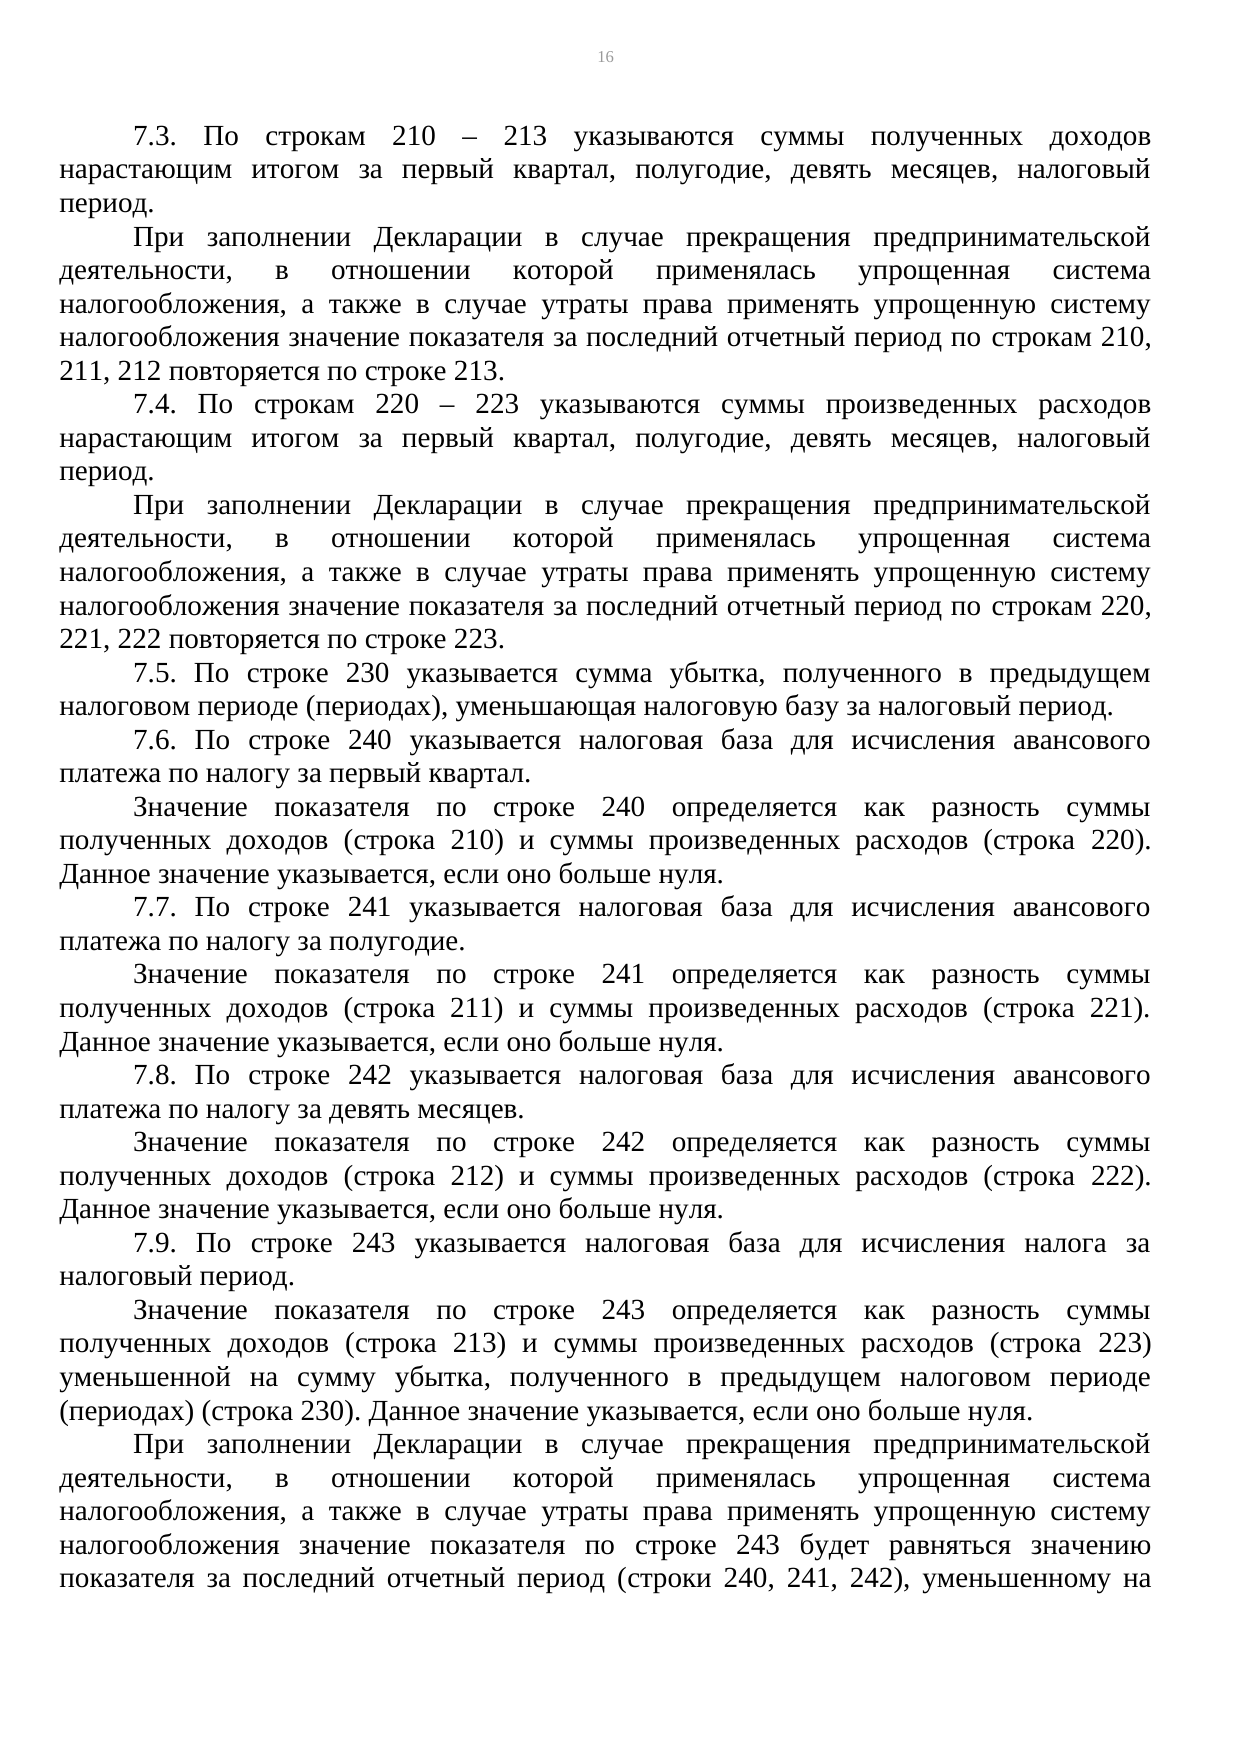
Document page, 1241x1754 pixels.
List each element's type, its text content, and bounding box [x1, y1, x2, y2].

text 7.6. По строке 240 указывается налоговая база для исчисления авансового платежа по налогу за первый квартал. [59, 722, 1152, 789]
text Значение показателя по строке 241 определяется как разность суммы полученных доходов (строка 211) и суммы произведенных расходов (строка 221). Данное значение указывается, если оно больше нуля. [59, 957, 1152, 1057]
text При заполнении Декларации в случае прекращения предпринимательской деятельности, в отношении которой применялась упрощенная система налогообложения, а также в случае утраты права применять упрощенную систему налогообложения значение показателя за последний отчетный период по строкам 220, 221, 222 повторяется по строке 223. [59, 487, 1152, 655]
text При заполнении Декларации в случае прекращения предпринимательской деятельности, в отношении которой применялась упрощенная система налогообложения, а также в случае утраты права применять упрощенную систему налогообложения значение показателя за последний отчетный период по строкам 210, 211, 212 повторяется по строке 213. [59, 219, 1152, 386]
text Значение показателя по строке 243 определяется как разность суммы полученных доходов (строка 213) и суммы произведенных расходов (строка 223) уменьшенной на сумму убытка, полученного в предыдущем налоговом периоде (периодах) (строка 230). Данное значение указывается, если оно больше нуля. [59, 1292, 1152, 1426]
text 7.3. По строкам 210 – 213 указываются суммы полученных доходов нарастающим итогом за первый квартал, полугодие, девять месяцев, налоговый период. [59, 118, 1152, 219]
text 7.9. По строке 243 указывается налоговая база для исчисления налога за налоговый период. [59, 1225, 1152, 1292]
text Значение показателя по строке 240 определяется как разность суммы полученных доходов (строка 210) и суммы произведенных расходов (строка 220). Данное значение указывается, если оно больше нуля. [59, 789, 1152, 889]
text 7.4. По строкам 220 – 223 указываются суммы произведенных расходов нарастающим итогом за первый квартал, полугодие, девять месяцев, налоговый период. [59, 386, 1152, 487]
text 7.5. По строке 230 указывается сумма убытка, полученного в предыдущем налоговом периоде (периодах), уменьшающая налоговую базу за налоговый период. [59, 655, 1152, 722]
text 7.8. По строке 242 указывается налоговая база для исчисления авансового платежа по налогу за девять месяцев. [59, 1057, 1152, 1124]
text Значение показателя по строке 242 определяется как разность суммы полученных доходов (строка 212) и суммы произведенных расходов (строка 222). Данное значение указывается, если оно больше нуля. [59, 1124, 1152, 1225]
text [59, 1426, 1152, 1594]
text 7.7. По строке 241 указывается налоговая база для исчисления авансового платежа по налогу за полугодие. [59, 889, 1152, 957]
